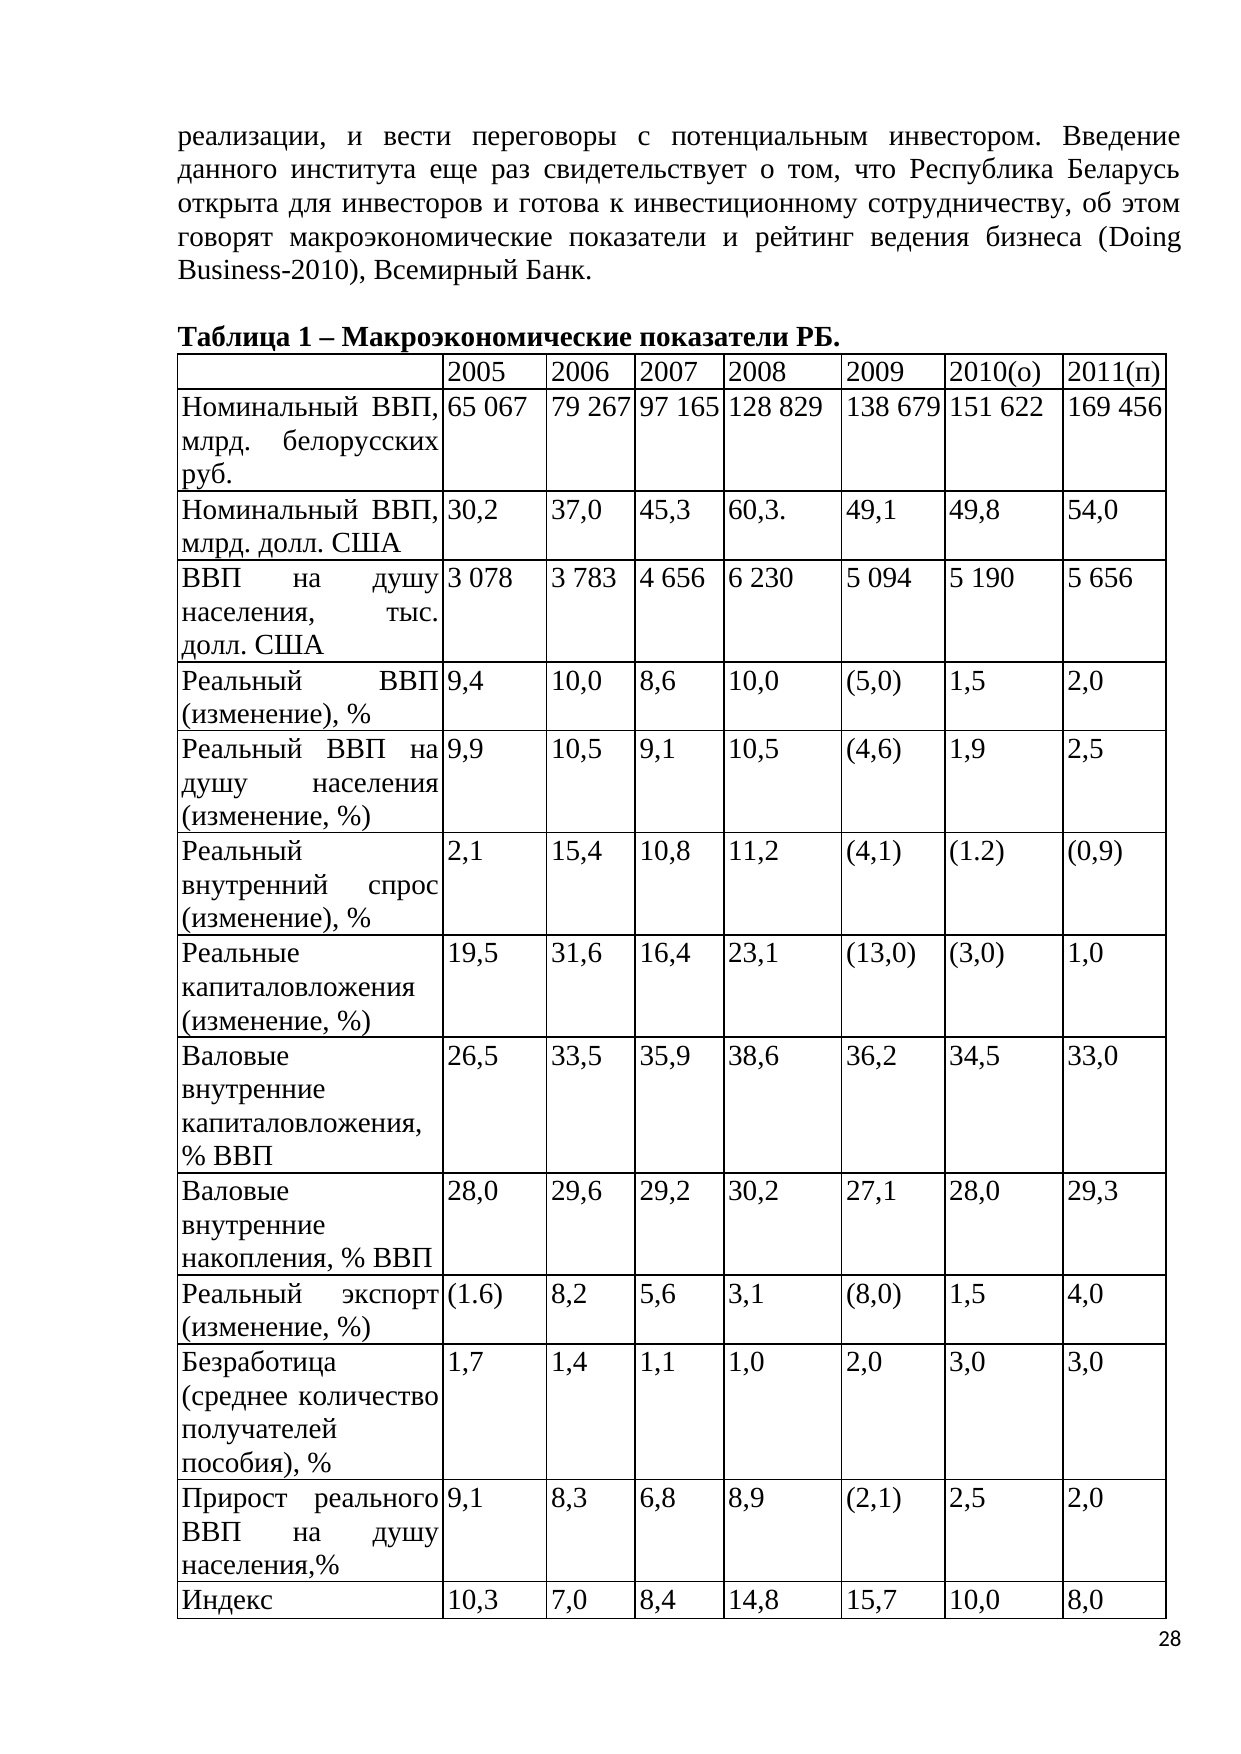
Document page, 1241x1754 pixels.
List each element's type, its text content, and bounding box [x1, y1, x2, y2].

table_cell 33,0 [1064, 1038, 1165, 1172]
table_cell 45,3 [636, 492, 723, 559]
table_cell 138 679 [842, 390, 944, 490]
table_cell 31,6 [547, 936, 634, 1036]
table_header 2006 [547, 355, 634, 388]
table_cell 36,2 [842, 1038, 944, 1172]
table_cell 1,1 [636, 1345, 723, 1478]
table_cell 9,4 [444, 663, 546, 730]
table_cell 8,6 [636, 663, 723, 730]
table_cell 79 267 [547, 390, 634, 490]
table_cell 2,5 [1064, 731, 1165, 832]
table_header 2009 [842, 355, 944, 388]
table_cell 3 783 [547, 561, 634, 661]
table_cell 54,0 [1064, 492, 1165, 559]
text Таблица 1 – Макроэкономические показатели РБ. [177, 319, 1181, 353]
table_header 2010(о) [946, 355, 1062, 388]
table_cell 3,0 [946, 1345, 1062, 1478]
table_cell 128 829 [725, 390, 841, 490]
table_cell 169 456 [1064, 390, 1165, 490]
table_header 2011(п) [1064, 355, 1165, 388]
table_cell Безработица (среднее количество получателей пособия), % [178, 1345, 442, 1478]
table_cell 37,0 [547, 492, 634, 559]
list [177, 118, 1181, 286]
table_cell 7,0 [547, 1582, 634, 1618]
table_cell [178, 1582, 442, 1618]
table_cell Номинальный ВВП, млрд. белорусских руб. [178, 390, 442, 490]
table_cell (1.6) [444, 1276, 546, 1343]
table_cell 29,6 [547, 1174, 634, 1274]
table_cell 2,1 [444, 833, 546, 934]
table_cell 10,0 [547, 663, 634, 730]
table_cell (5,0) [842, 663, 944, 730]
table_cell 29,3 [1064, 1174, 1165, 1274]
table_cell 30,2 [444, 492, 546, 559]
table_header [178, 355, 442, 388]
table_cell (4,6) [842, 731, 944, 832]
table_header 2008 [725, 355, 841, 388]
table_cell 10,0 [725, 663, 841, 730]
table_cell 23,1 [725, 936, 841, 1036]
table_cell 97 165 [636, 390, 723, 490]
table_cell 1,0 [725, 1345, 841, 1478]
table_cell Валовые внутренние капиталовложения, % ВВП [178, 1038, 442, 1172]
table_cell 3,1 [725, 1276, 841, 1343]
table_cell 1,4 [547, 1345, 634, 1478]
table_cell 30,2 [725, 1174, 841, 1274]
table_cell Реальные капиталовложения (изменение, %) [178, 936, 442, 1036]
table_cell 5 656 [1064, 561, 1165, 661]
table_cell 10,5 [547, 731, 634, 832]
table_cell 16,4 [636, 936, 723, 1036]
table_cell 1,9 [946, 731, 1062, 832]
table_cell 33,5 [547, 1038, 634, 1172]
table_cell 15,7 [842, 1582, 944, 1618]
table_cell (1.2) [946, 833, 1062, 934]
table_cell 2,0 [1064, 663, 1165, 730]
table_cell 60,3. [725, 492, 841, 559]
table_cell 5,6 [636, 1276, 723, 1343]
table_cell 10,5 [725, 731, 841, 832]
table_cell 15,4 [547, 833, 634, 934]
table_cell Валовые внутренние накопления, % ВВП [178, 1174, 442, 1274]
table_cell 19,5 [444, 936, 546, 1036]
table_cell 4 656 [636, 561, 723, 661]
table_cell 6 230 [725, 561, 841, 661]
table_cell 4,0 [1064, 1276, 1165, 1343]
table_cell 35,9 [636, 1038, 723, 1172]
table_cell 8,4 [636, 1582, 723, 1618]
table_cell 2,0 [1064, 1480, 1165, 1581]
table_cell Прирост реального ВВП на душу населения,% [178, 1480, 442, 1581]
table_cell 5 094 [842, 561, 944, 661]
table_cell 151 622 [946, 390, 1062, 490]
table_cell Реальный ВВП на душу населения (изменение, %) [178, 731, 442, 832]
table_header 2005 [444, 355, 546, 388]
table_cell 9,9 [444, 731, 546, 832]
table_cell 2,5 [946, 1480, 1062, 1581]
table_cell (13,0) [842, 936, 944, 1036]
table_cell ВВП на душу населения, тыс. долл. США [178, 561, 442, 661]
table_cell 28,0 [946, 1174, 1062, 1274]
table_cell Реальный внутренний спрос (изменение), % [178, 833, 442, 934]
table_cell 27,1 [842, 1174, 944, 1274]
table_cell 10,8 [636, 833, 723, 934]
table_cell (2,1) [842, 1480, 944, 1581]
table_header 2007 [636, 355, 723, 388]
table_cell 28,0 [444, 1174, 546, 1274]
table_cell 8,3 [547, 1480, 634, 1581]
table_cell Номинальный ВВП, млрд. долл. США [178, 492, 442, 559]
table_cell 3 078 [444, 561, 546, 661]
table_cell 65 067 [444, 390, 546, 490]
table_cell (8,0) [842, 1276, 944, 1343]
table_cell 34,5 [946, 1038, 1062, 1172]
table_cell Реальный ВВП (изменение), % [178, 663, 442, 730]
table_cell 6,8 [636, 1480, 723, 1581]
table_cell Реальный экспорт (изменение, %) [178, 1276, 442, 1343]
table_cell 14,8 [725, 1582, 841, 1618]
table_cell 9,1 [444, 1480, 546, 1581]
table_cell 29,2 [636, 1174, 723, 1274]
table_cell 8,2 [547, 1276, 634, 1343]
table_cell 2,0 [842, 1345, 944, 1478]
table_cell 3,0 [1064, 1345, 1165, 1478]
table_cell 11,2 [725, 833, 841, 934]
table_cell (3,0) [946, 936, 1062, 1036]
table_cell 10,0 [946, 1582, 1062, 1618]
table_cell 1,0 [1064, 936, 1165, 1036]
table_cell 38,6 [725, 1038, 841, 1172]
table_cell 49,1 [842, 492, 944, 559]
table_cell (0,9) [1064, 833, 1165, 934]
table_cell (4,1) [842, 833, 944, 934]
table_cell 1,7 [444, 1345, 546, 1478]
table_cell 49,8 [946, 492, 1062, 559]
table_cell 10,3 [444, 1582, 546, 1618]
table_cell 26,5 [444, 1038, 546, 1172]
table_cell 1,5 [946, 663, 1062, 730]
table_cell 1,5 [946, 1276, 1062, 1343]
table_cell 8,0 [1064, 1582, 1165, 1618]
table_cell 5 190 [946, 561, 1062, 661]
table_cell 8,9 [725, 1480, 841, 1581]
table_cell 9,1 [636, 731, 723, 832]
